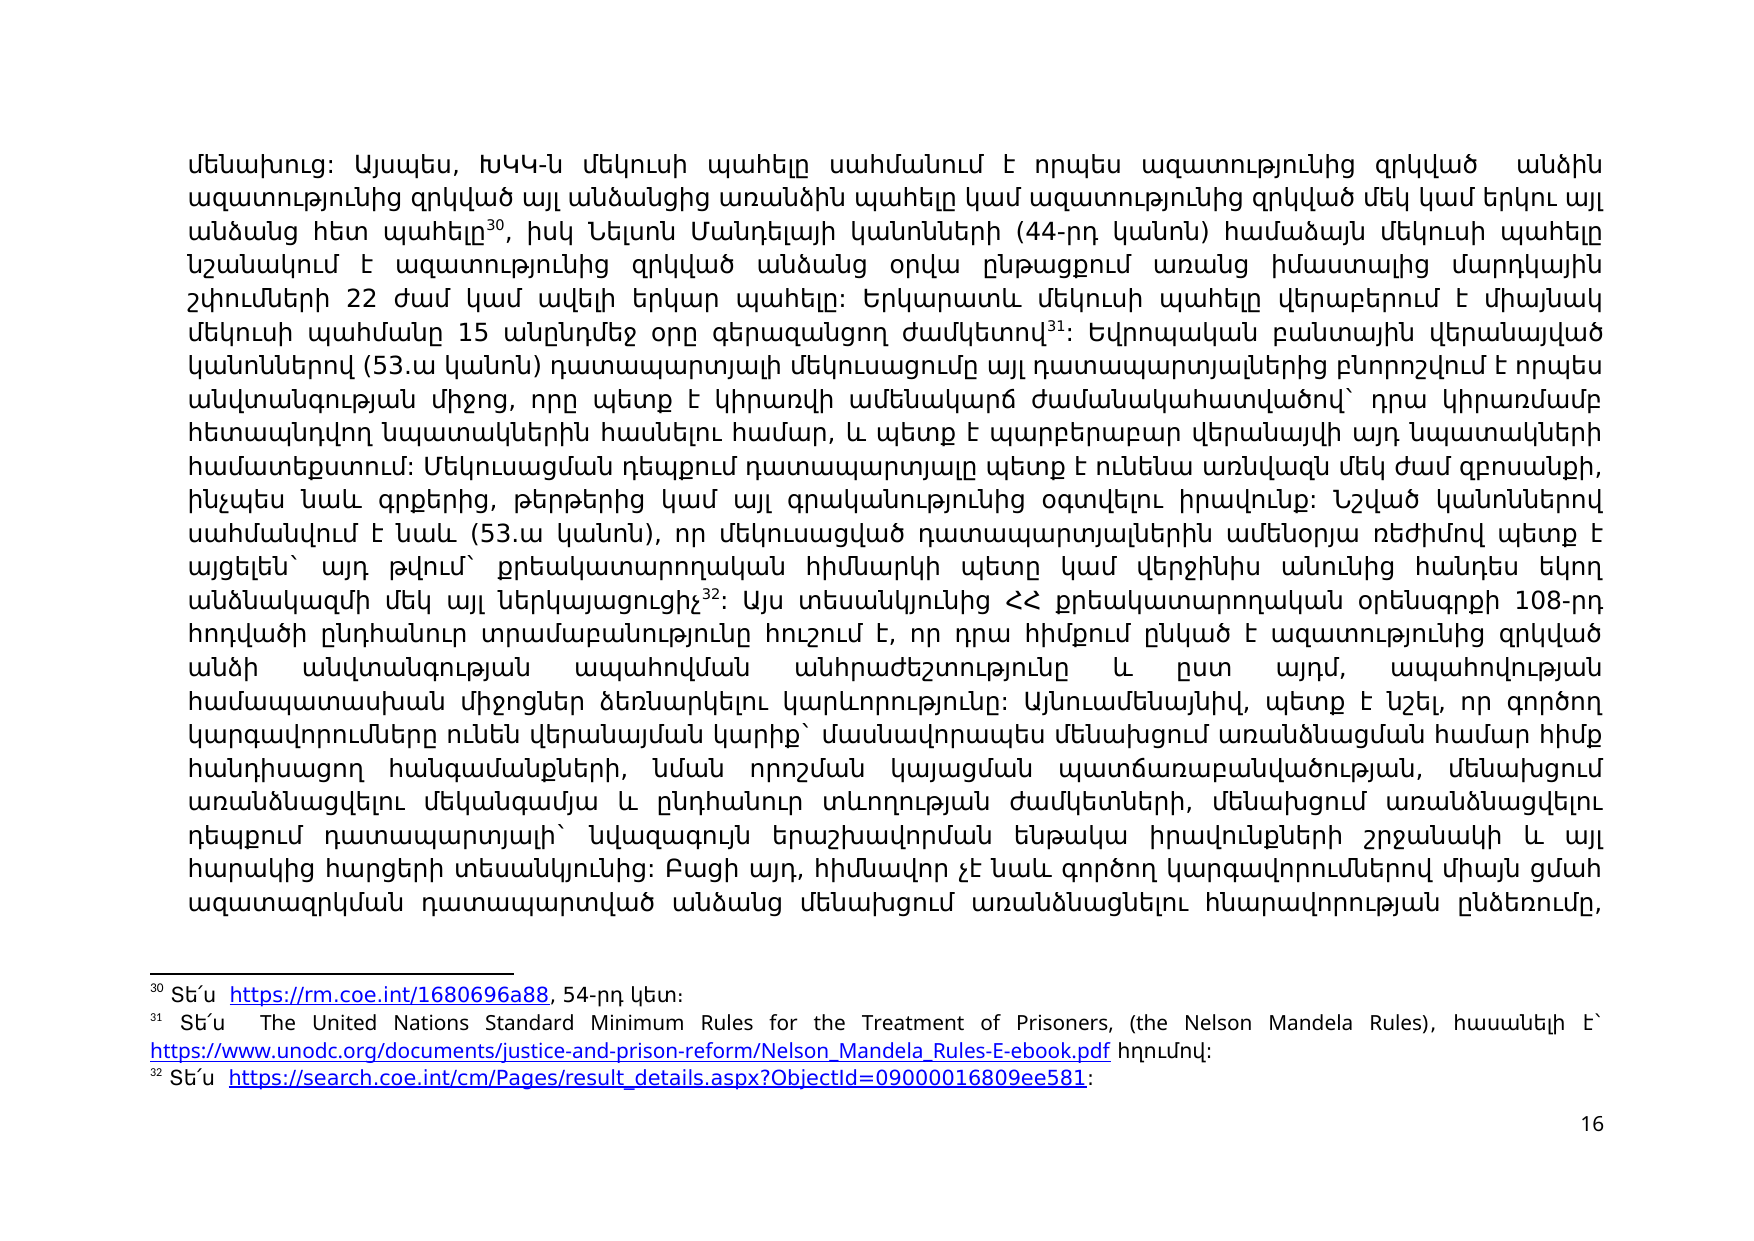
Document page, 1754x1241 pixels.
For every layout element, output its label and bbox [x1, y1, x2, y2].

list [150, 150, 1604, 917]
